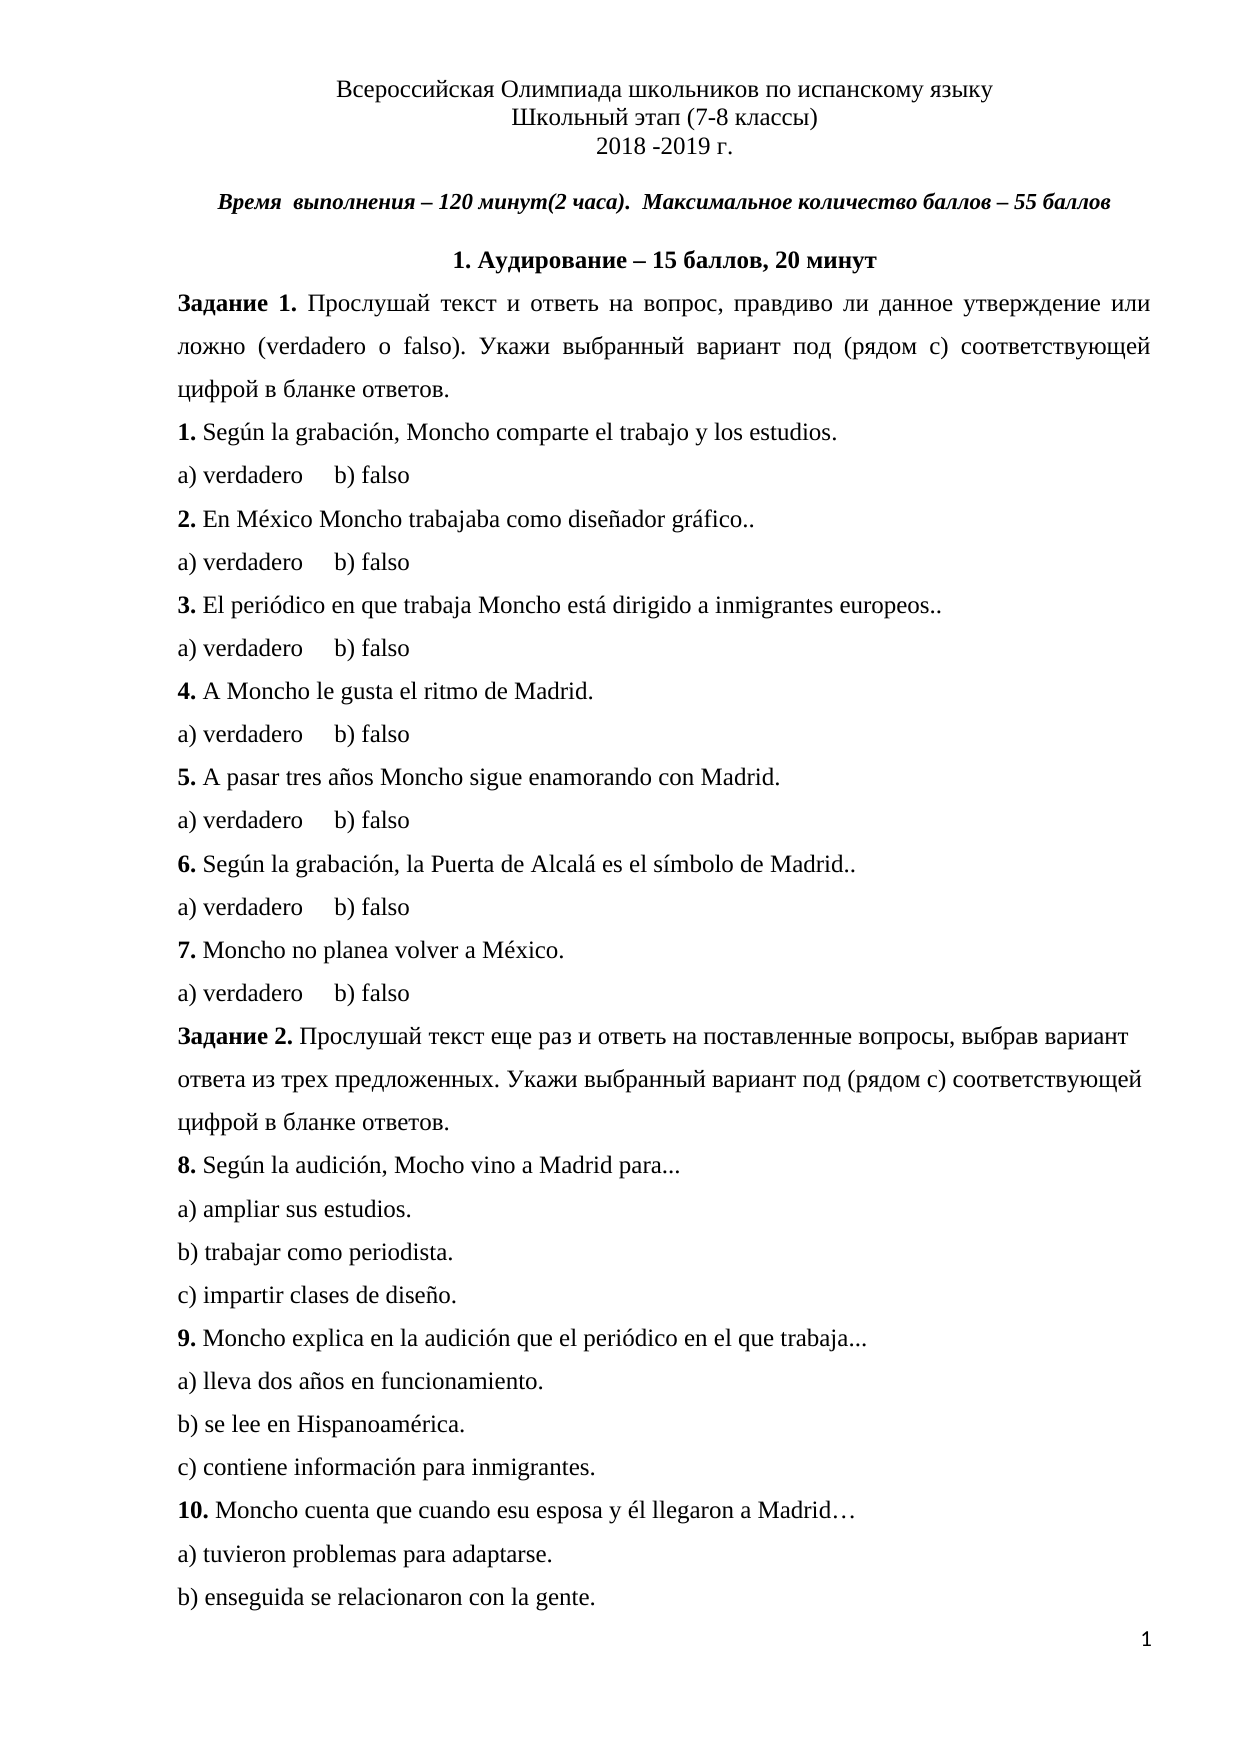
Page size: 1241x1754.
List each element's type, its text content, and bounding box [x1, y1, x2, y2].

text b) se lee en Hispanoamérica. c) contiene información para inmigrantes. [177, 1409, 1152, 1481]
text 1. Аудирование – 15 баллов, 20 минут [177, 245, 1152, 274]
text 1. Según la grabación, Moncho comparte el trabajo y los estudios. [177, 417, 1152, 446]
text Задание 2. Прослушай текст еще раз и ответь на поставленные вопросы, выбрав вариант ответа из трех предложенных. Укажи выбранный вариант под (рядом с) соответствующей цифрой в бланке ответов. [177, 1021, 1152, 1136]
text a) verdadero b) falso [177, 633, 1152, 662]
text 7. Moncho no planea volver a México. [177, 935, 1152, 964]
text 10. Moncho cuenta que cuando esu esposa y él llegaron a Madrid… [177, 1496, 1152, 1524]
text 9. Moncho explica en la audición que el periódico en el que trabaja... [177, 1323, 1152, 1352]
text a) lleva dos años en funcionamiento. [177, 1366, 1152, 1395]
text 8. Según la audición, Mocho vino a Madrid para... [177, 1151, 1152, 1179]
text a) verdadero b) falso [177, 461, 1152, 489]
text b) enseguida se relacionaron con la gente. [177, 1582, 1152, 1611]
text 5. A pasar tres años Moncho sigue enamorando con Madrid. [177, 762, 1152, 791]
text a) ampliar sus estudios. b) trabajar como periodista. [177, 1194, 1152, 1266]
text 4. A Moncho le gusta el ritmo de Madrid. [177, 676, 1152, 705]
text c) impartir clases de diseño. [177, 1280, 1152, 1309]
text a) verdadero b) falso [177, 719, 1152, 748]
text 6. Según la grabación, la Puerta de Alcalá es el símbolo de Madrid.. [177, 849, 1152, 877]
text a) tuvieron problemas para adaptarse. [177, 1539, 1152, 1567]
text a) verdadero b) falso [177, 978, 1152, 1007]
text a) verdadero b) falso [177, 547, 1152, 576]
text a) verdadero b) falso [177, 806, 1152, 834]
text Задание 1. Прослушай текст и ответь на вопрос, правдиво ли данное утверждение или ложно (verdadero o falso). Укажи выбранный вариант под (рядом с) соответствующей цифрой в бланке ответов. [177, 288, 1152, 403]
text a) verdadero b) falso [177, 892, 1152, 921]
text 3. El periódico en que trabaja Moncho está dirigido a inmigrantes europeos.. [177, 590, 1152, 619]
text Время выполнения – 120 минут(2 часа). Максимальное количество баллов – 55 баллов [177, 188, 1152, 214]
text 2. En México Moncho trabajaba como diseñador gráfico.. [177, 504, 1152, 532]
